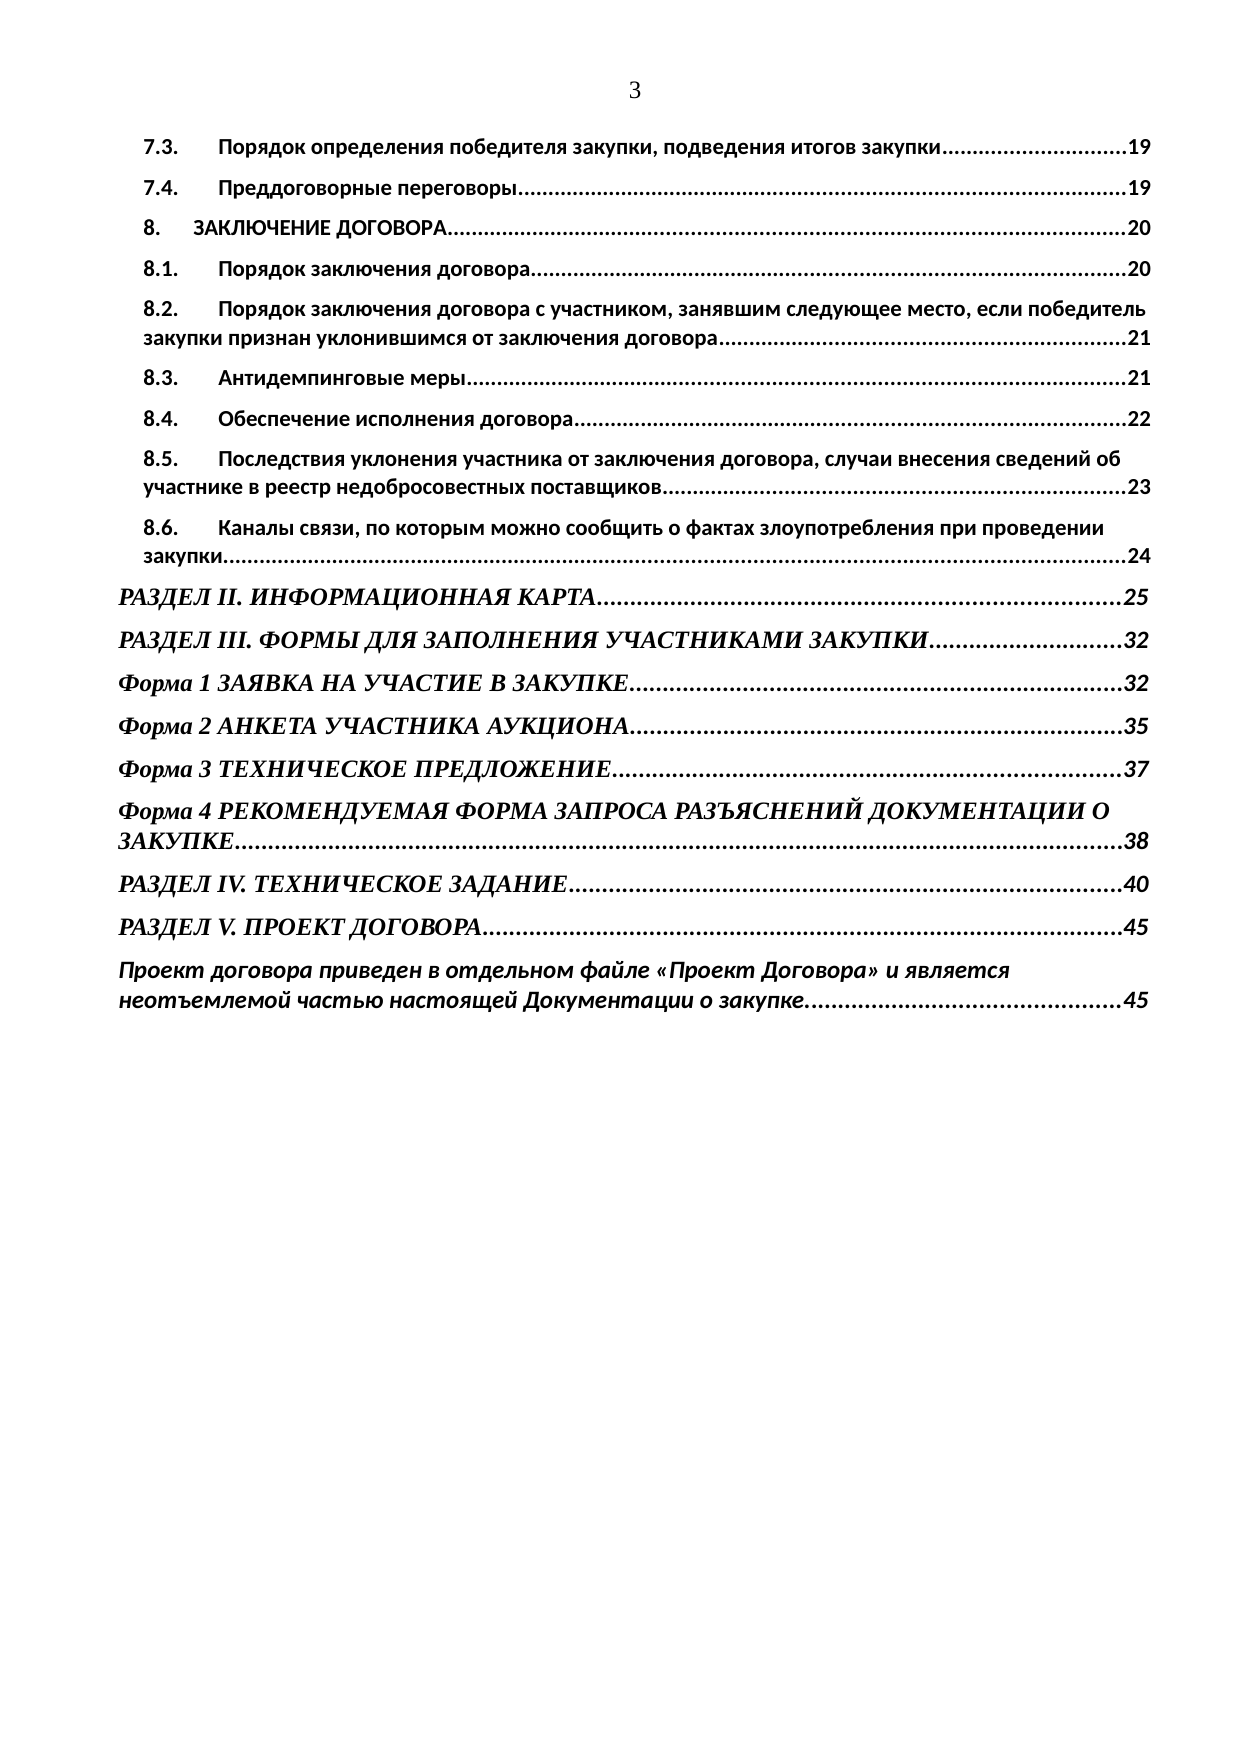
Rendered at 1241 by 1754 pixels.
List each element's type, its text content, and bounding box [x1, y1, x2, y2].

text РАЗДЕЛ II. ИНФОРМАЦИОННАЯ КАРТА 25 [118, 581, 1152, 612]
text РАЗДЕЛ IV. ТЕХНИЧЕСКОЕ ЗАДАНИЕ 40 [118, 868, 1152, 899]
text 8.5. Последствия уклонения участника от заключения договора, случаи внесения сведений об участнике в реестр недобросовестных поставщиков 23 [143, 444, 1152, 500]
text Форма 1 ЗАЯВКА НА УЧАСТИЕ В ЗАКУПКЕ 32 [118, 667, 1152, 698]
text РАЗДЕЛ III. ФОРМЫ ДЛЯ ЗАПОЛНЕНИЯ УЧАСТНИКАМИ ЗАКУПКИ 32 [118, 624, 1152, 655]
text РАЗДЕЛ V. ПРОЕКТ ДОГОВОРА 45 [118, 911, 1152, 942]
text 7.4. Преддоговорные переговоры 19 [143, 173, 1152, 201]
text 7.3. Порядок определения победителя закупки, подведения итогов закупки 19 [143, 132, 1152, 161]
text 8.6. Каналы связи, по которым можно сообщить о фактах злоупотребления при проведении закупки 24 [143, 513, 1152, 569]
text Форма 4 РЕКОМЕНДУЕМАЯ ФОРМА ЗАПРОСА РАЗЪЯСНЕНИЙ ДОКУМЕНТАЦИИ О ЗАКУПКЕ 38 [118, 796, 1152, 856]
text Проект договора приведен в отдельном файле «Проект Договора» и является неотъемлемой частью настоящей Документации о закупке. 45 [118, 954, 1152, 1015]
text 8. ЗАКЛЮЧЕНИЕ ДОГОВОРА 20 [143, 213, 1152, 242]
text Форма 3 ТЕХНИЧЕСКОЕ ПРЕДЛОЖЕНИЕ 37 [118, 753, 1152, 784]
text Форма 2 АНКЕТА УЧАСТНИКА АУКЦИОНА 35 [118, 710, 1152, 741]
text 8.2. Порядок заключения договора с участником, занявшим следующее место, если победитель закупки признан уклонившимся от заключения договора 21 [143, 294, 1152, 351]
text 8.3. Антидемпинговые меры 21 [143, 363, 1152, 391]
text 8.4. Обеспечение исполнения договора 22 [143, 404, 1152, 432]
text 8.1. Порядок заключения договора 20 [143, 254, 1152, 282]
